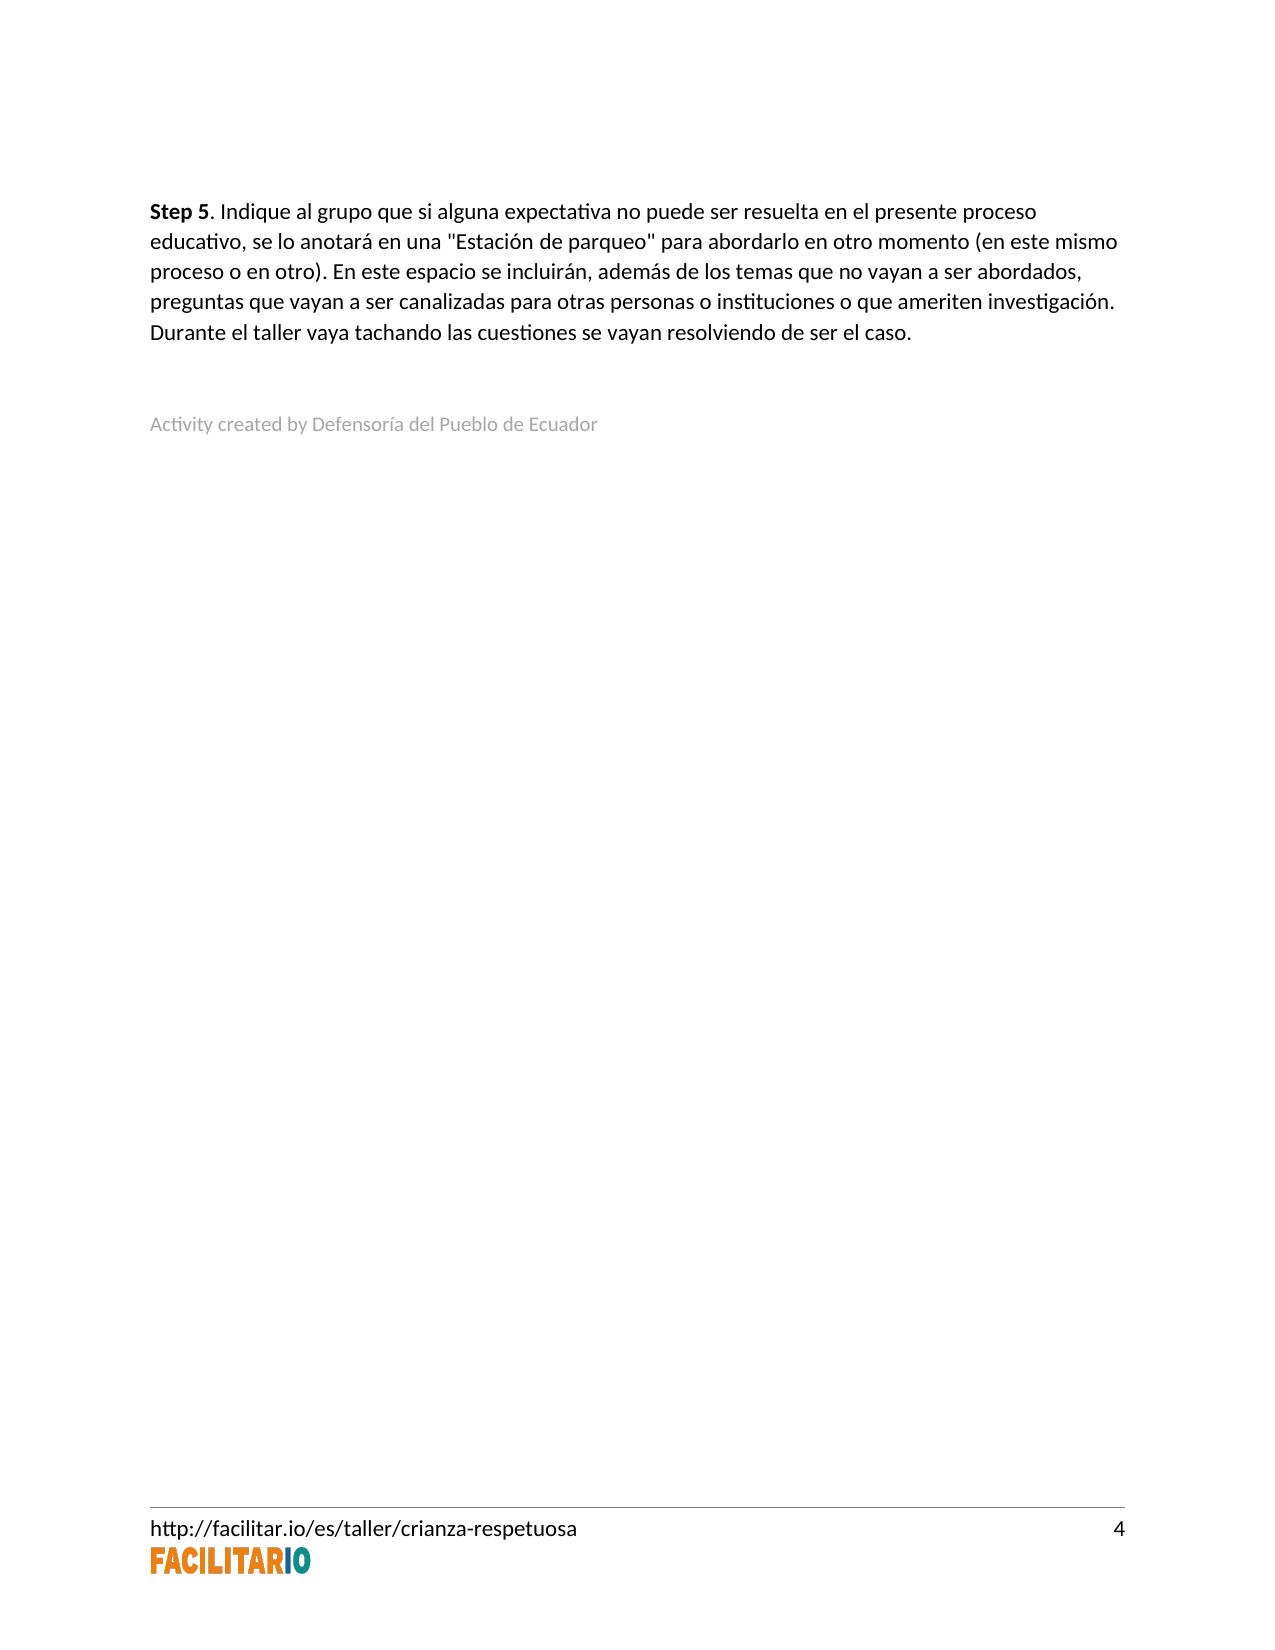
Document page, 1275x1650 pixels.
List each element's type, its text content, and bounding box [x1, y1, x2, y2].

picture [145, 1544, 315, 1576]
text Activity created by Defensoría del Pueblo de Ecuador [150, 411, 1125, 437]
text Step 5. Indique al grupo que si alguna expectativa no puede ser resuelta en el presente proceso educativo, se lo anotará en una "Estación de parqueo" para abordarlo en otro momento (en este mismo proceso o en otro). En este espacio se incluirán, además de los temas que no vayan a ser abordados, preguntas que vayan a ser canalizadas para otras personas o instituciones o que ameriten investigación. Durante el taller vaya tachando las cuestiones se vayan resolviendo de ser el caso. [150, 197, 1125, 346]
